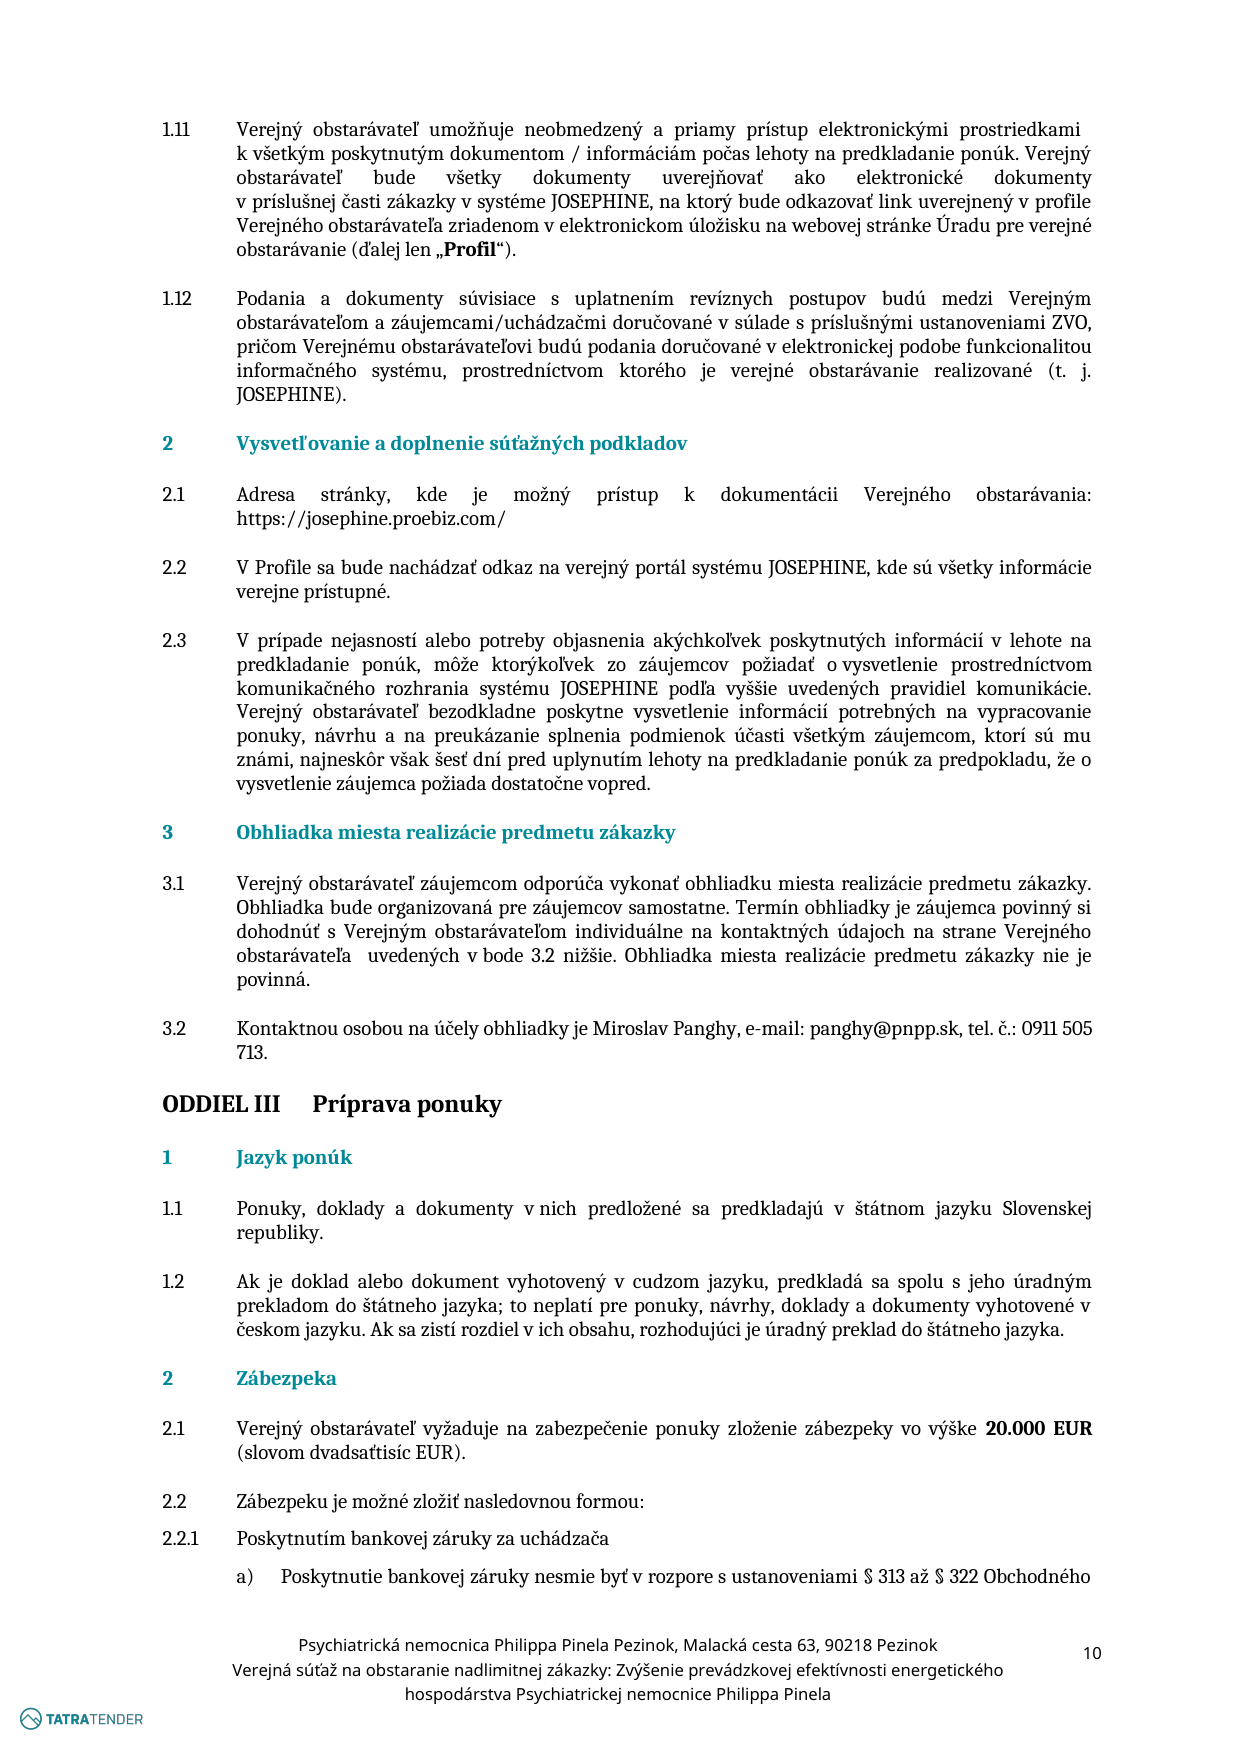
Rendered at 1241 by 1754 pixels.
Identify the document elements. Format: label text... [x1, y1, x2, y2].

subtitle Verejný obstarávateľ vyžaduje na zabezpečenie ponuky zloženie zábezpeky vo výške 20.000 EUR (slovom dvadsaťtisíc EUR). [162, 1417, 1093, 1465]
subtitle Verejný obstarávateľ záujemcom odporúča vykonať obhliadku miesta realizácie predmetu zákazky. Obhliadka bude organizovaná pre záujemcov samostatne. Termín obhliadky je záujemca povinný si dohodnúť s Verejným obstarávateľom individuálne na kontaktných údajoch na strane Verejného obstarávateľa uvedených v bode 14.2 nižšie. Obhliadka miesta realizácie predmetu zákazky nie je povinná. [162, 872, 1093, 992]
subtitle Kontaktnou osobou na účely obhliadky je Miroslav Panghy, e-mail: panghy@pnpp.sk, tel. č.: 0911 505 713. [162, 1017, 1093, 1064]
subtitle Ak je doklad alebo dokument vyhotovený v cudzom jazyku, predkladá sa spolu s jeho úradným prekladom do štátneho jazyka; to neplatí pre ponuky, návrhy, doklady a dokumenty vyhotovené v českom jazyku. Ak sa zistí rozdiel v ich obsahu, rozhodujúci je úradný preklad do štátneho jazyka. [162, 1269, 1093, 1341]
subtitle Jazyk ponúk [162, 1146, 1093, 1169]
picture [14, 1697, 153, 1739]
subtitle Zábezpeka [162, 1366, 1093, 1390]
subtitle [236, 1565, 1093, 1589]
subtitle Vysvetľovanie a doplnenie súťažných podkladov [162, 432, 1093, 456]
subtitle Poskytnutím bankovej záruky za uchádzača [162, 1526, 1093, 1550]
subtitle Obhliadka miesta realizácie predmetu zákazky [162, 821, 1093, 845]
subtitle V Profile sa bude nachádzať odkaz na verejný portál systému JOSEPHINE, kde sú všetky informácie verejne prístupné. [162, 555, 1093, 603]
subtitle Verejný obstarávateľ umožňuje neobmedzený a priamy prístup elektronickými prostriedkami k všetkým poskytnutým dokumentom / informáciám počas lehoty na predkladanie ponúk. Verejný obstarávateľ bude všetky dokumenty uverejňovať ako elektronické dokumenty v príslušnej časti zákazky v systéme JOSEPHINE, na ktorý bude odkazovať link uverejnený v profile Verejného obstarávateľa zriadenom v elektronickom úložisku na webovej stránke Úradu pre verejné obstarávanie (ďalej len „Profil“). [162, 118, 1093, 262]
subtitle Adresa stránky, kde je možný prístup k dokumentácii Verejného obstarávania: https://josephine.proebiz.com/ [162, 482, 1093, 530]
subtitle V prípade nejasností alebo potreby objasnenia akýchkoľvek poskytnutých informácií v lehote na predkladanie ponúk, môže ktorýkoľvek zo záujemcov požiadať o vysvetlenie prostredníctvom komunikačného rozhrania systému JOSEPHINE podľa vyššie uvedených pravidiel komunikácie. Verejný obstarávateľ bezodkladne poskytne vysvetlenie informácií potrebných na vypracovanie ponuky, návrhu a na preukázanie splnenia podmienok účasti všetkým záujemcom, ktorí sú mu známi, najneskôr však šesť dní pred uplynutím lehoty na predkladanie ponúk za predpokladu, že o vysvetlenie záujemca požiada dostatočne vopred. [162, 628, 1093, 796]
subtitle Príprava ponuky [162, 1089, 1093, 1118]
subtitle Ponuky, doklady a dokumenty v nich predložené sa predkladajú v štátnom jazyku Slovenskej republiky. [162, 1196, 1093, 1244]
subtitle Zábezpeku je možné zložiť nasledovnou formou: [162, 1490, 1093, 1514]
subtitle Podania a dokumenty súvisiace s uplatnením revíznych postupov budú medzi Verejným obstarávateľom a záujemcami/uchádzačmi doručované v súlade s príslušnými ustanoveniami ZVO, pričom Verejnému obstarávateľovi budú podania doručované v elektronickej podobe funkcionalitou informačného systému, prostredníctvom ktorého je verejné obstarávanie realizované (t. j. JOSEPHINE). [162, 287, 1093, 407]
